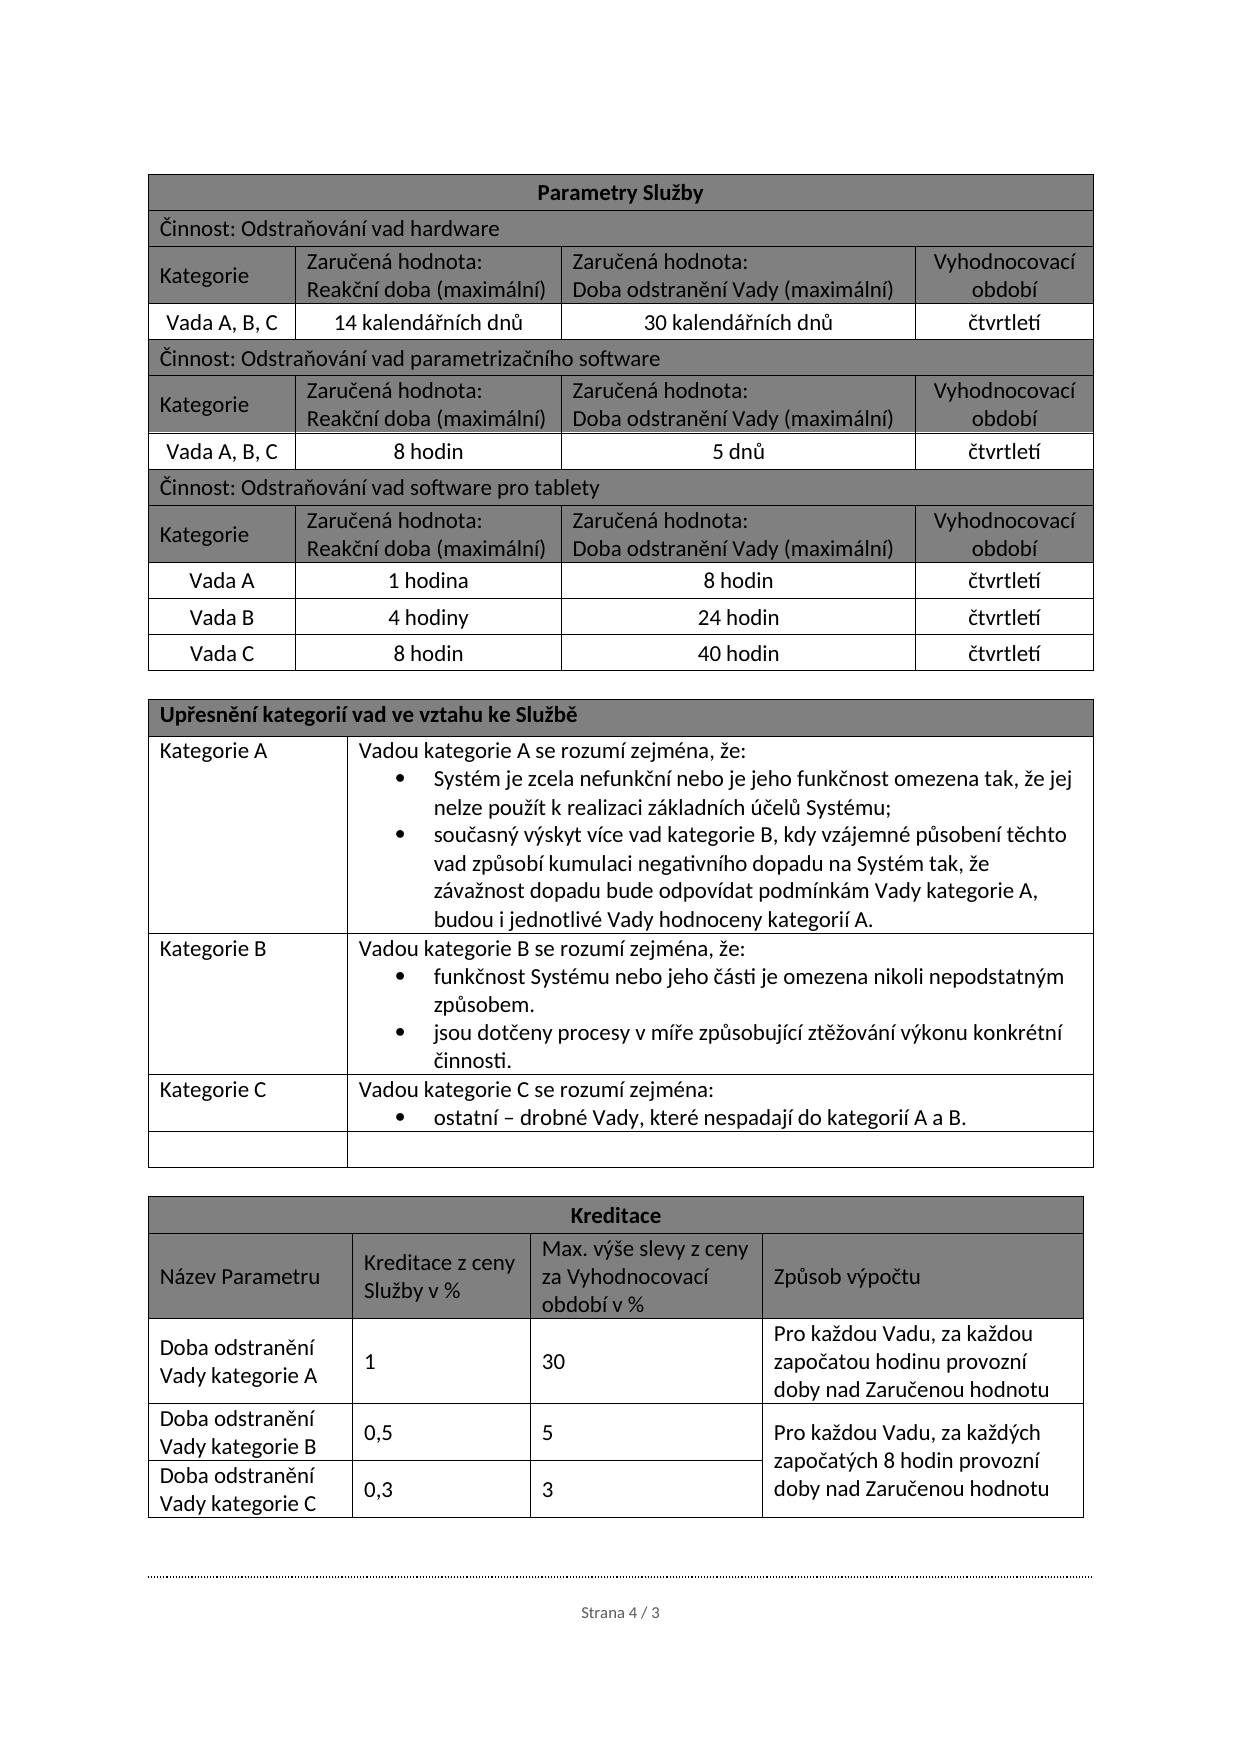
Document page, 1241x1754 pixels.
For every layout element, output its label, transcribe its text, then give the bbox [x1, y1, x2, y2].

table_cell Zaručená hodnota: Doba odstranění Vady (maximální) [562, 506, 915, 562]
table_cell Zaručená hodnota: Doba odstranění Vady (maximální) [562, 376, 915, 432]
table_cell Vadou kategorie B se rozumí zejména, že: funkčnost Systému nebo jeho části je omezena nikoli nepodstatným způsobem. jsou dotčeny procesy v míře způsobující ztěžování výkonu konkrétní činnosti. [348, 934, 1093, 1074]
table_cell 5 [531, 1404, 762, 1460]
table_cell Kategorie [149, 247, 295, 303]
table_cell [149, 1132, 347, 1167]
table_cell Vada A [149, 563, 295, 598]
table_cell Činnost: Odstraňování vad parametrizačního software [149, 340, 1093, 375]
table_cell Způsob výpočtu [763, 1234, 1083, 1318]
table_cell Zaručená hodnota: Reakční doba (maximální) [296, 247, 561, 303]
table_cell 1 hodina [296, 563, 561, 598]
table_cell [348, 1132, 1093, 1167]
table_cell Vada A, B, C [149, 434, 295, 469]
table_cell Název Parametru [149, 1234, 352, 1318]
table_cell Doba odstranění Vady kategorie A [149, 1319, 352, 1403]
table_cell 0,3 [353, 1461, 530, 1517]
table_cell 8 hodin [296, 635, 561, 670]
table_cell Zaručená hodnota: Doba odstranění Vady (maximální) [562, 247, 915, 303]
table_cell 1 [353, 1319, 530, 1403]
table_cell Kategorie [149, 376, 295, 432]
table_cell 0,5 [353, 1404, 530, 1460]
table_cell 5 dnů [562, 434, 915, 469]
table_cell Kategorie [149, 506, 295, 562]
table_cell Činnost: Odstraňování vad hardware [149, 211, 1093, 246]
table_cell Vyhodnocovací období [916, 376, 1093, 432]
table_cell 3 [531, 1461, 762, 1517]
table_cell Vadou kategorie C se rozumí zejména: ostatní – drobné Vady, které nespadají do kategorií A a B. [348, 1075, 1093, 1131]
table_cell Vada A, B, C [149, 304, 295, 339]
table_cell čtvrtletí [916, 304, 1093, 339]
table_header Upřesnění kategorií vad ve vztahu ke Službě [149, 700, 1093, 736]
table_header Kreditace [149, 1197, 1083, 1233]
table_cell Pro každou Vadu, za každou započatou hodinu provozní doby nad Zaručenou hodnotu [763, 1319, 1083, 1403]
table_cell čtvrtletí [916, 563, 1093, 598]
table_cell Kategorie A [149, 737, 347, 933]
table_cell čtvrtletí [916, 635, 1093, 670]
table_cell Vyhodnocovací období [916, 506, 1093, 562]
table_cell 30 [531, 1319, 762, 1403]
table_cell Doba odstranění Vady kategorie B [149, 1404, 352, 1460]
table_cell Kreditace z ceny Služby v % [353, 1234, 530, 1318]
table_cell Vadou kategorie A se rozumí zejména, že: Systém je zcela nefunkční nebo je jeho funkčnost omezena tak, že jej nelze použít k realizaci základních účelů Systému; současný výskyt více vad kategorie B, kdy vzájemné působení těchto vad způsobí kumulaci negativního dopadu na Systém tak, že závažnost dopadu bude odpovídat podmínkám Vady kategorie A, budou i jednotlivé Vady hodnoceny kategorií A. [348, 737, 1093, 933]
table_cell 40 hodin [562, 635, 915, 670]
table_cell Max. výše slevy z ceny za Vyhodnocovací období v % [531, 1234, 762, 1318]
table_cell Vada C [149, 635, 295, 670]
table_cell Činnost: Odstraňování vad software pro tablety [149, 470, 1093, 505]
table_cell Doba odstranění Vady kategorie C [149, 1461, 352, 1517]
table_cell 4 hodiny [296, 599, 561, 634]
table_cell Vada B [149, 599, 295, 634]
table_cell Kategorie C [149, 1075, 347, 1131]
table_cell Kategorie B [149, 934, 347, 1074]
table_cell Pro každou Vadu, za každých započatých 8 hodin provozní doby nad Zaručenou hodnotu [763, 1404, 1083, 1517]
table_header Parametry Služby [149, 175, 1093, 210]
table_cell 8 hodin [562, 563, 915, 598]
table_cell čtvrtletí [916, 599, 1093, 634]
table_cell 8 hodin [296, 434, 561, 469]
table_cell 14 kalendářních dnů [296, 304, 561, 339]
table_cell Zaručená hodnota: Reakční doba (maximální) [296, 376, 561, 432]
table_cell 24 hodin [562, 599, 915, 634]
table_cell čtvrtletí [916, 434, 1093, 469]
table_cell 30 kalendářních dnů [562, 304, 915, 339]
table_cell Zaručená hodnota: Reakční doba (maximální) [296, 506, 561, 562]
table_cell Vyhodnocovací období [916, 247, 1093, 303]
